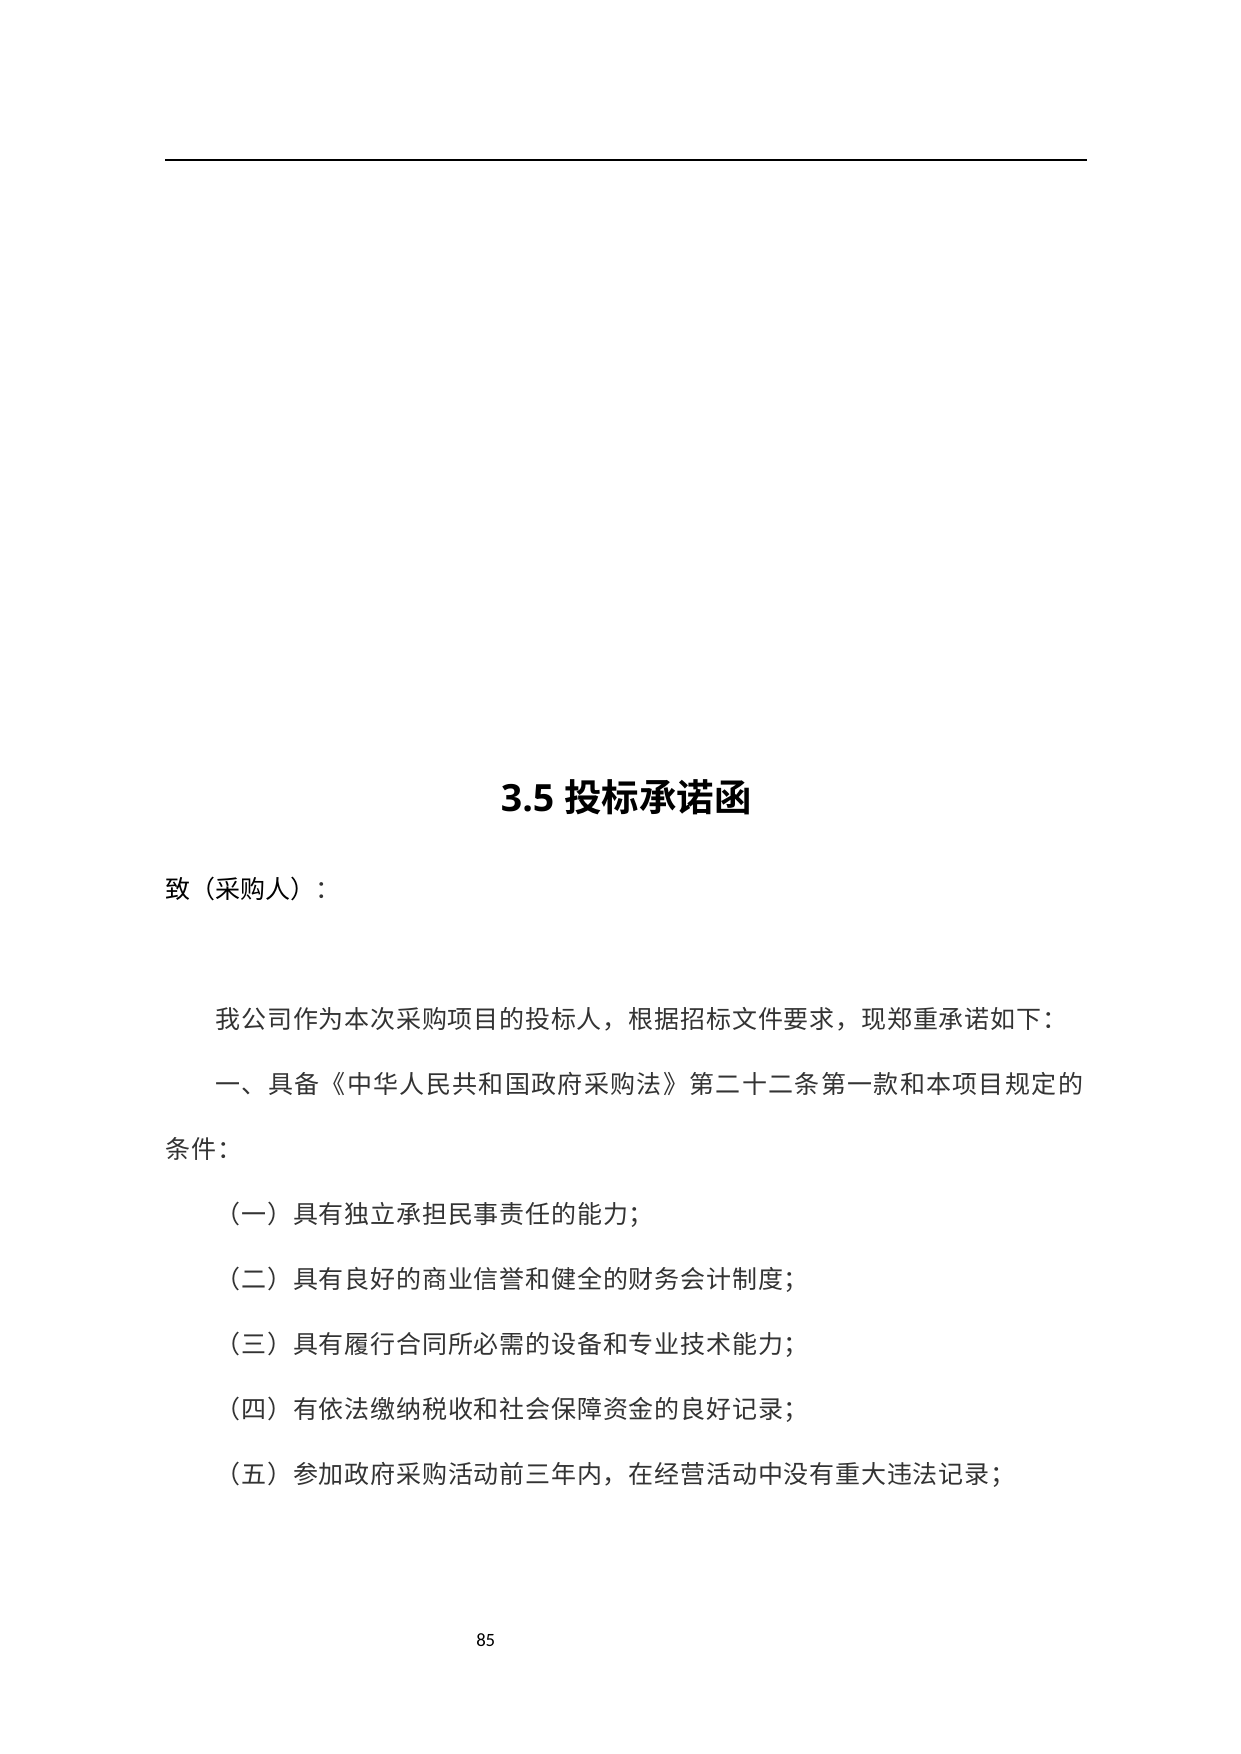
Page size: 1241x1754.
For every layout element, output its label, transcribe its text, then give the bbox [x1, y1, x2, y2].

text （三）具有履行合同所必需的设备和专业技术能力； [165, 1310, 1087, 1375]
text （五）参加政府采购活动前三年内，在经营活动中没有重大违法记录； [165, 1440, 1087, 1505]
text 3.5 投标承诺函 [165, 763, 1087, 828]
text 我公司作为本次采购项目的投标人，根据招标文件要求，现郑重承诺如下： [165, 985, 1087, 1050]
text （二）具有良好的商业信誉和健全的财务会计制度； [165, 1245, 1087, 1310]
text 致（采购人）： [165, 855, 1087, 920]
text 一、具备《中华人民共和国政府采购法》第二十二条第一款和本项目规定的条件： [165, 1050, 1087, 1180]
text （一）具有独立承担民事责任的能力； [165, 1180, 1087, 1245]
text （四）有依法缴纳税收和社会保障资金的良好记录； [165, 1375, 1087, 1440]
